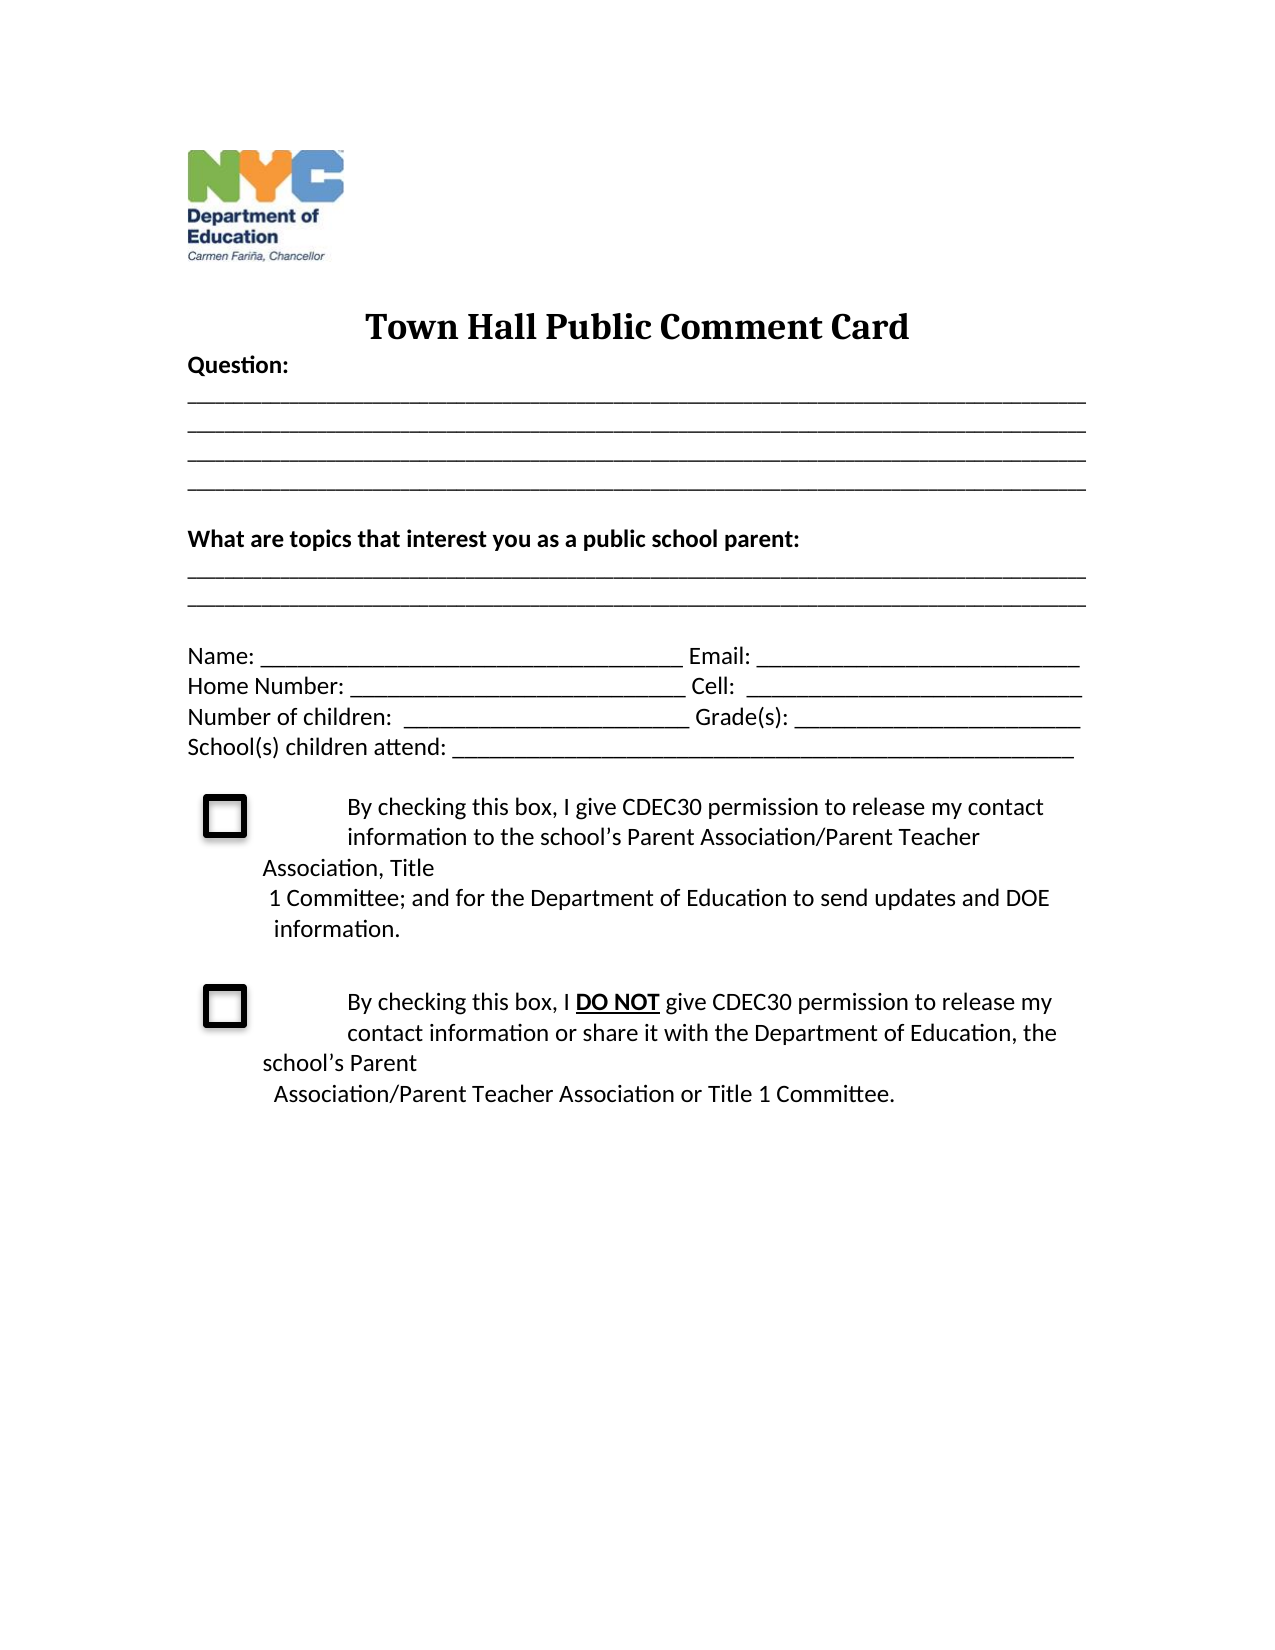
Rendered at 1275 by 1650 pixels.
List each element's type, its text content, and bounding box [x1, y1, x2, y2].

text information. [262, 913, 1087, 943]
text School(s) children attend: __________________________________________________ [187, 731, 1087, 762]
text Question: ____________________________________________________________________________________________________________________________________________________________________________________________________________________________________________________________________________________________________________________________________________________________________________________________________ [187, 349, 1087, 494]
picture [187, 150, 345, 263]
text Town Hall Public Comment Card [187, 306, 1087, 349]
text What are topics that interest you as a public school parent: __________________________________________________________________________________________________________________________________________________________________________________________________ [187, 523, 1087, 611]
text By checking this box, I give CDEC30 permission to release my contact information to the school’s Parent Association/Parent Teacher Association, Title [262, 791, 1087, 882]
text 1 Committee; and for the Department of Education to send updates and DOE [262, 882, 1087, 913]
text Home Number: ___________________________ Cell: ___________________________ [187, 670, 1087, 701]
text Association/Parent Teacher Association or Title 1 Committee. [262, 1078, 1087, 1108]
text By checking this box, I DO NOT give CDEC30 permission to release my contact information or share it with the Department of Education, the school’s Parent [262, 986, 1087, 1078]
text Name: __________________________________ Email: __________________________ [187, 640, 1087, 670]
text Number of children: _______________________ Grade(s): _______________________ [187, 701, 1087, 731]
